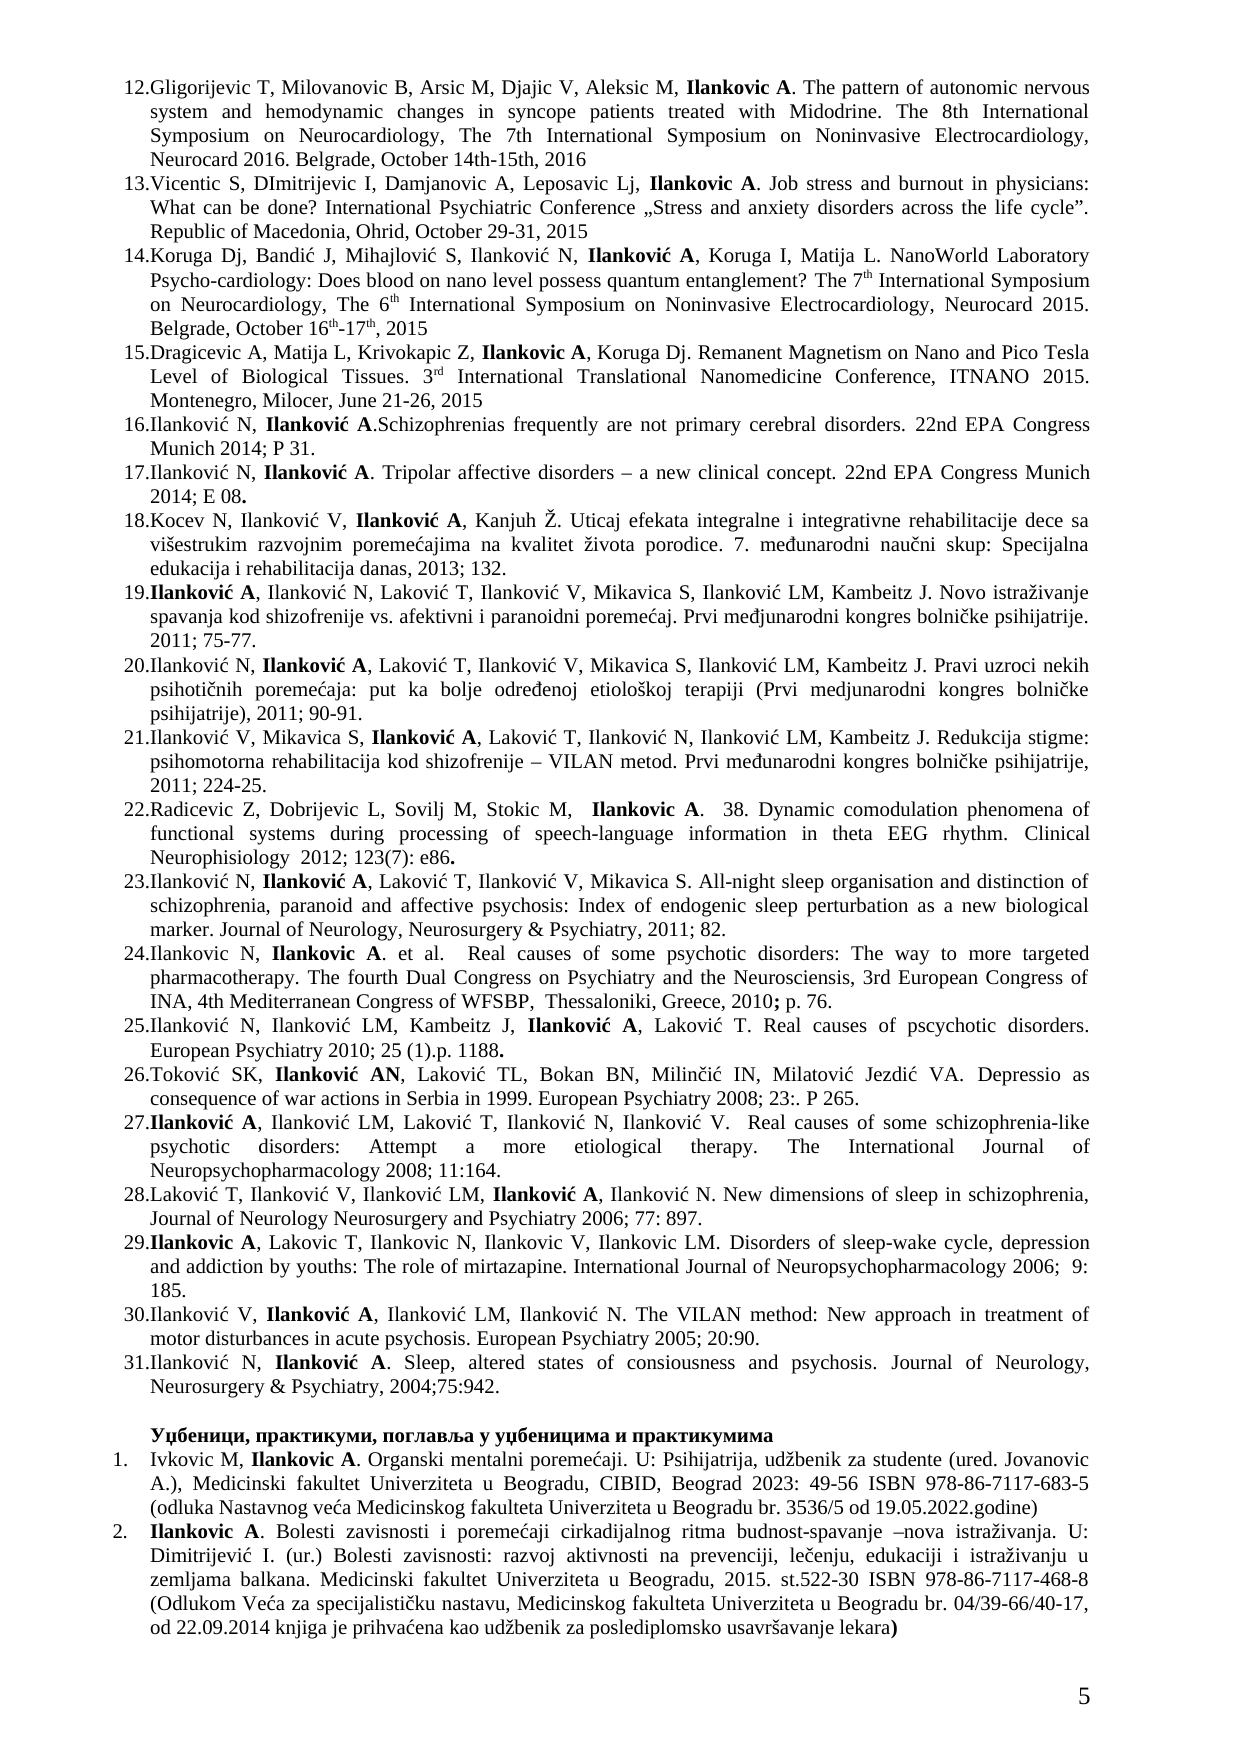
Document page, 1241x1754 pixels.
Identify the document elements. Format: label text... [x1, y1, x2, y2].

list Gligorijevic T, Milovanovic B, Arsic M, Djajic V, Aleksic M, Ilankovic A. The pattern of autonomic nervous system and hemodynamic changes in syncope patients treated with Midodrine. The 8th International Symposium on Neurocardiology, The 7th International Symposium on Noninvasive Electrocardiology, Neurocard 2016. Belgrade, October 14th-15th, 2016 [124, 75, 1090, 171]
list Ilanković N, Ilanković A, Laković T, Ilanković V, Mikavica S. All-night sleep organisation and distinction of schizophrenia, paranoid and affective psychosis: Index of endogenic sleep perturbation as a new biological marker. Journal of Neurology, Neurosurgery & Psychiatry, 2011; 82. [124, 869, 1090, 941]
list Kocev N, Ilanković V, Ilanković A, Kanjuh Ž. Uticaj efekata integralne i integrativne rehabilitacije dece sa višestrukim razvojnim poremećajima na kvalitet života porodice. 7. međunarodni naučni skup: Specijalna edukacija i rehabilitacija danas, 2013; 132. [124, 508, 1090, 580]
list Ilankovic A. Bolesti zavisnosti i poremećaji cirkadijalnog ritma budnost-spavanje –nova istraživanja. U: Dimitrijević I. (ur.) Bolesti zavisnosti: razvoj aktivnosti na prevenciji, lečenju, edukaciji i istraživanju u zemljama balkana. Medicinski fakultet Univerziteta u Beogradu, 2015. st.522-30 ISBN 978-86-7117-468-8 (Odlukom Veća za specijalističku nastavu, Medicinskog fakulteta Univerziteta u Beogradu br. 04/39-66/40-17, od 22.09.2014 knjiga je prihvaćena kao udžbenik za poslediplomsko usavršavanje lekara) [112, 1519, 1090, 1639]
list Vicentic S, DImitrijevic I, Damjanovic A, Leposavic Lj, Ilankovic A. Job stress and burnout in physicians: What can be done? International Psychiatric Conference „Stress and anxiety disorders across the life cycle”. Republic of Macedonia, Ohrid, October 29-31, 2015 [124, 171, 1090, 243]
list Ilankovic N, Ilankovic A. et al. Real causes of some psychotic disorders: The way to more targeted pharmacotherapy. The fourth Dual Congress on Psychiatry and the Neurosciensis, 3rd European Congress of INA, 4th Mediterranean Congress of WFSBP, Thessaloniki, Greece, 2010; p. 76. [124, 941, 1090, 1013]
list Ilanković A, Ilanković LM, Laković T, Ilanković N, Ilanković V. Real causes of some schizophrenia-like psychotic disorders: Attempt a more etiological therapy. The International Journal of Neuropsychopharmacology 2008; 11:164. [124, 1110, 1090, 1182]
list Koruga Dj, Bandić J, Mihajlović S, Ilanković N, Ilanković A, Koruga I, Matija L. NanoWorld Laboratory Psycho-cardiology: Does blood on nano level possess quantum entanglement? The 7th International Symposium on Neurocardiology, The 6th International Symposium on Noninvasive Electrocardiology, Neurocard 2015. Belgrade, October 16th-17th, 2015 [124, 243, 1090, 340]
list Ilankovic A, Lakovic T, Ilankovic N, Ilankovic V, Ilankovic LM. Disorders of sleep-wake cycle, depression and addiction by youths: The role of mirtazapine. International Journal of Neuropsychopharmacology 2006; 9: 185. [124, 1230, 1090, 1302]
list Ilanković N, Ilanković LM, Kambeitz J, Ilanković A, Laković T. Real causes of pscychotic disorders. European Psychiatry 2010; 25 (1).p. 1188. [124, 1013, 1090, 1062]
text Уџбеници, практикуми, поглавља у уџбеницима и практикумима [150, 1422, 1090, 1447]
list Ilanković V, Mikavica S, Ilanković A, Laković T, Ilanković N, Ilanković LM, Kambeitz J. Redukcija stigme: psihomotorna rehabilitacija kod shizofrenije – VILAN metod. Prvi međunarodni kongres bolničke psihijatrije, 2011; 224-25. [124, 725, 1090, 797]
list Ilanković N, Ilanković A. Tripolar affective disorders – a new clinical concept. 22nd EPA Congress Munich 2014; E 08. [124, 460, 1090, 508]
list Dragicevic A, Matija L, Krivokapic Z, Ilankovic A, Koruga Dj. Remanent Magnetism on Nano and Pico Tesla Level of Biological Tissues. 3rd International Translational Nanomedicine Conference, ITNANO 2015. Montenegro, Milocer, June 21-26, 2015 [124, 340, 1090, 412]
list Radicevic Z, Dobrijevic L, Sovilj M, Stokic M, Ilankovic A. 38. Dynamic comodulation phenomena of functional systems during processing of speech-language information in theta EEG rhythm. Clinical Neurophisiology 2012; 123(7): e86. [124, 797, 1090, 869]
list Ivkovic M, Ilankovic A. Organski mentalni poremećaji. U: Psihijatrija, udžbenik za studente (ured. Jovanovic A.), Medicinski fakultet Univerziteta u Beogradu, CIBID, Beograd 2023: 49-56 ISBN 978-86-7117-683-5 (odluka Nastavnog veća Medicinskog fakulteta Univerziteta u Beogradu br. 3536/5 od 19.05.2022.godine) [112, 1447, 1090, 1519]
list Laković T, Ilanković V, Ilanković LM, Ilanković A, Ilanković N. New dimensions of sleep in schizophrenia, Journal of Neurology Neurosurgery and Psychiatry 2006; 77: 897. [124, 1182, 1090, 1230]
list Ilanković N, Ilanković A, Laković T, Ilanković V, Mikavica S, Ilanković LM, Kambeitz J. Pravi uzroci nekih psihotičnih poremećaja: put ka bolje određenoj etiološkoj terapiji (Prvi medjunarodni kongres bolničke psihijatrije), 2011; 90-91. [124, 652, 1090, 725]
list Ilanković A, Ilanković N, Laković T, Ilanković V, Mikavica S, Ilanković LM, Kambeitz J. Novo istraživanje spavanja kod shizofrenije vs. afektivni i paranoidni poremećaj. Prvi međjunarodni kongres bolničke psihijatrije. 2011; 75-77. [124, 580, 1090, 652]
list Toković SK, Ilanković AN, Laković TL, Bokan BN, Milinčić IN, Milatović Jezdić VA. Depressio as consequence of war actions in Serbia in 1999. European Psychiatry 2008; 23:. P 265. [124, 1062, 1090, 1110]
list Ilanković N, Ilanković A. Sleep, altered states of consiousness and psychosis. Journal of Neurology, Neurosurgery & Psychiatry, 2004;75:942. [124, 1350, 1090, 1398]
list Ilanković N, Ilanković A.Schizophrenias frequently are not primary cerebral disorders. 22nd EPA Congress Munich 2014; P 31. [124, 412, 1090, 460]
list Ilanković V, Ilanković A, Ilanković LM, Ilanković N. The VILAN method: New approach in treatment of motor disturbances in acute psychosis. European Psychiatry 2005; 20:90. [124, 1302, 1090, 1350]
